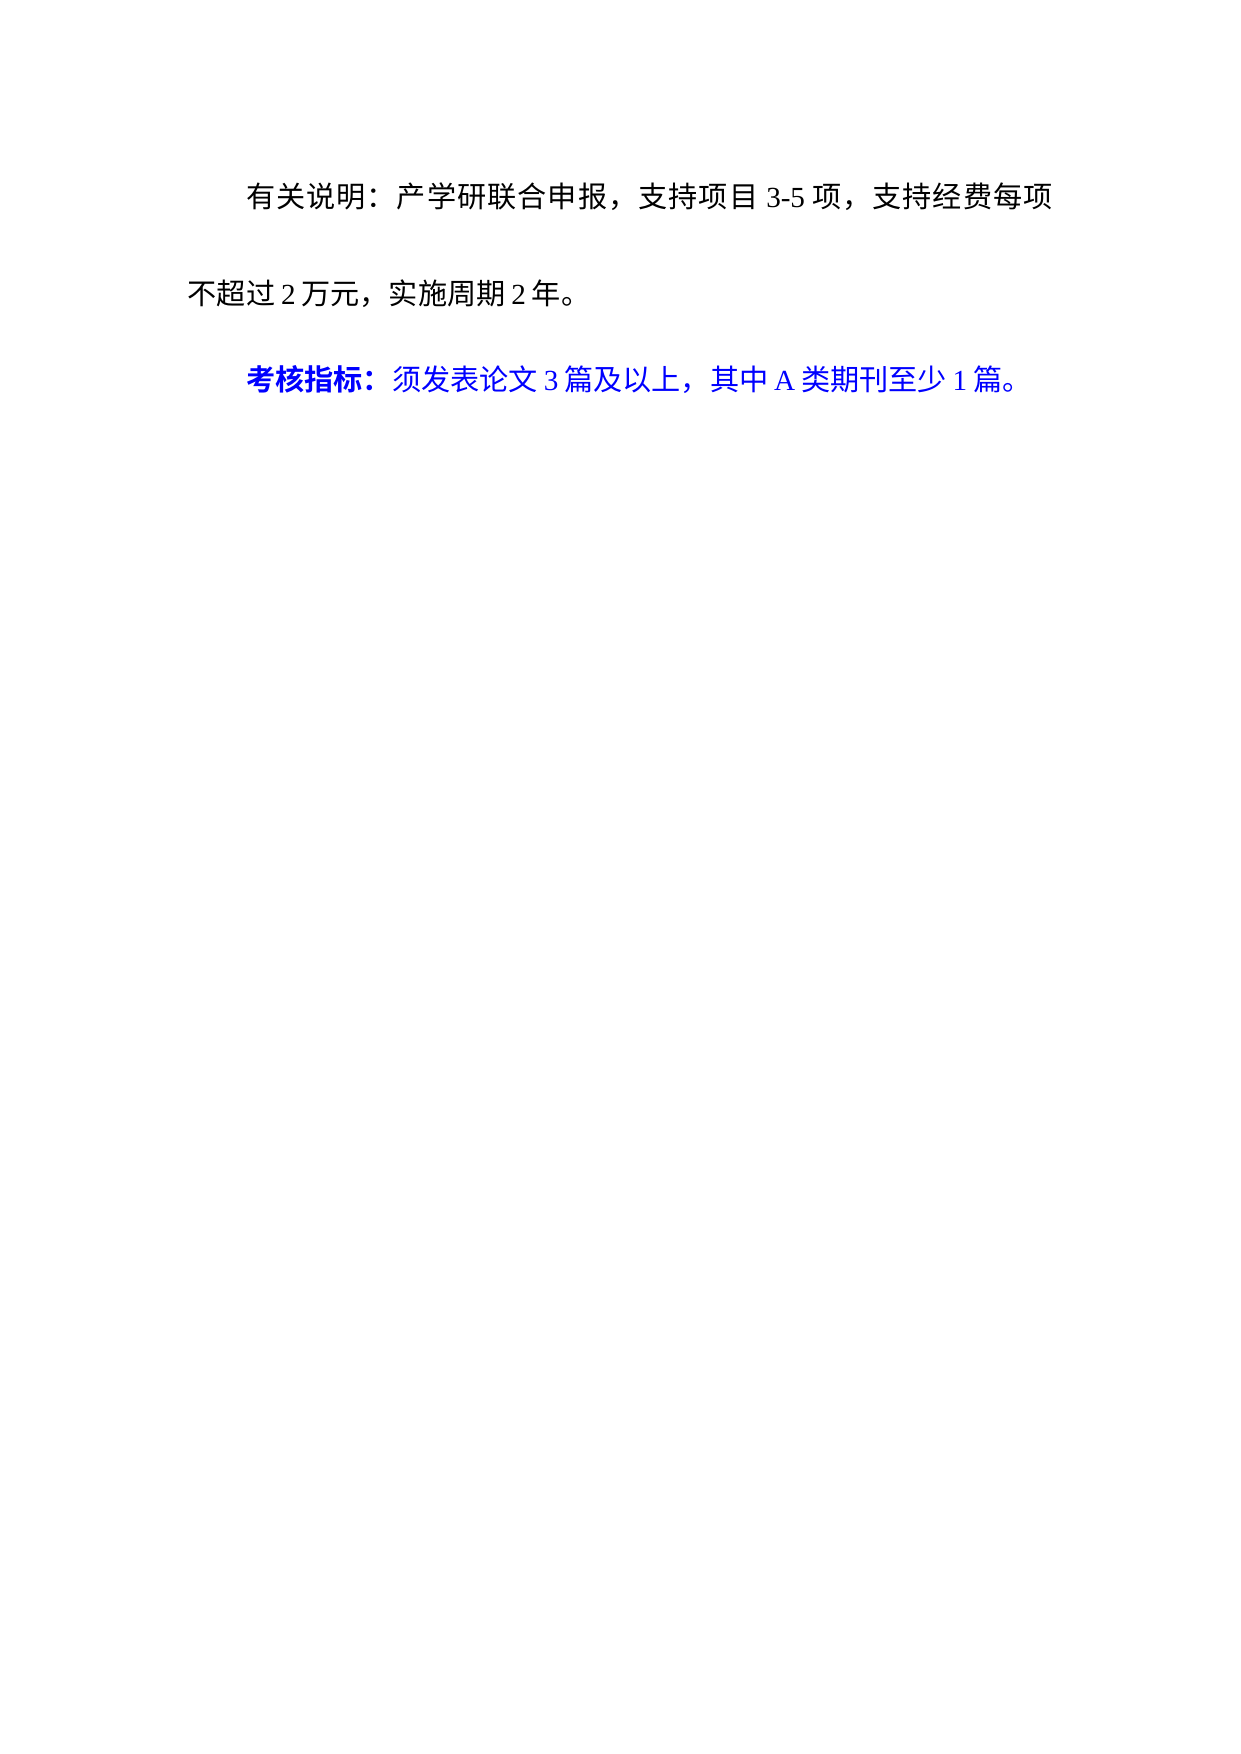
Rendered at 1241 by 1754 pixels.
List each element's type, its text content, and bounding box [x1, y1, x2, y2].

text 有关说明：产学研联合申报，支持项目3-5项，支持经费每项不超过2万元，实施周期2年。 [187, 162, 1053, 324]
text 考核指标：须发表论文3篇及以上，其中A类期刊至少1篇。 [187, 346, 1053, 411]
